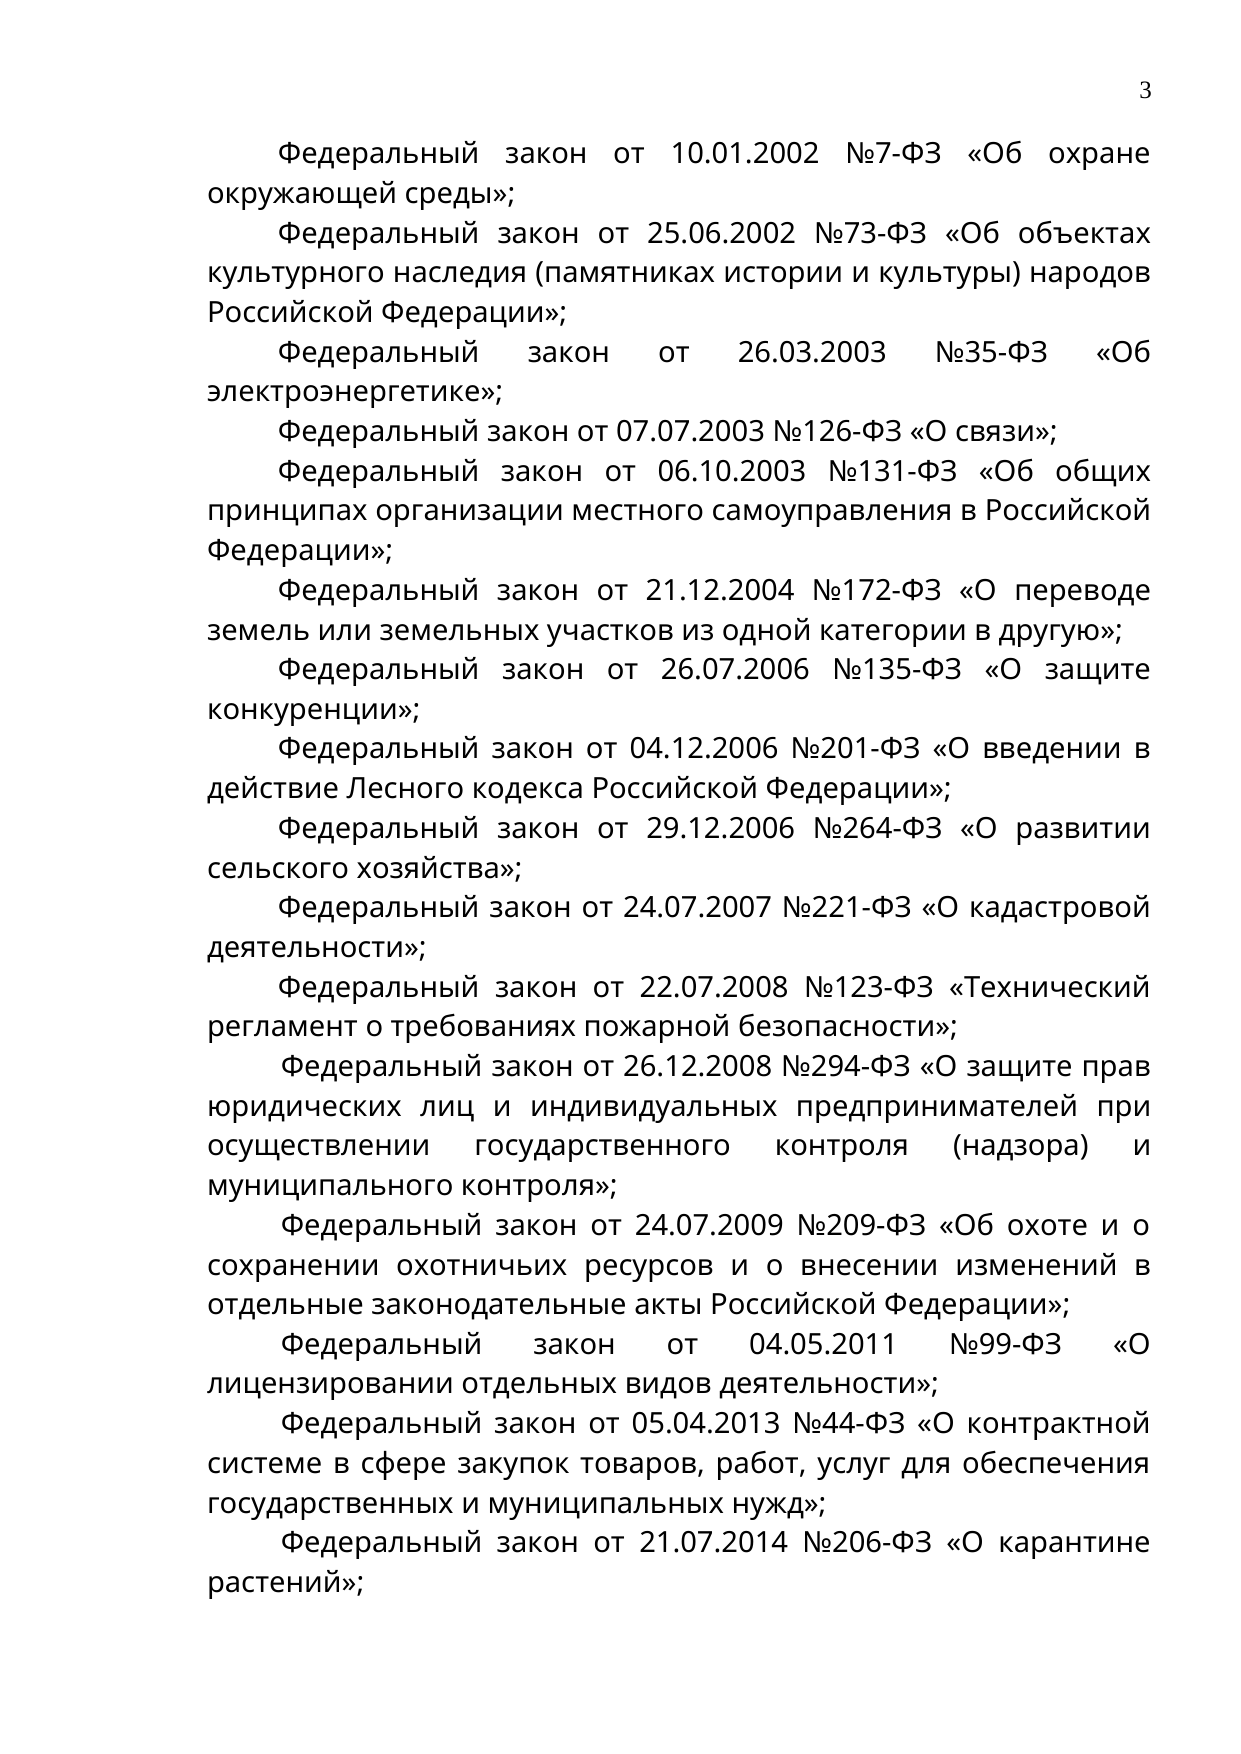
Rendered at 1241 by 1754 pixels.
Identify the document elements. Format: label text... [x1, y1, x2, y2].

text Федеральный закон от 25.06.2002 №73-ФЗ «Об объектах культурного наследия (памятниках истории и культуры) народов Российской Федерации»; [207, 212, 1152, 331]
text Федеральный закон от 04.05.2011 №99-ФЗ «О лицензировании отдельных видов деятельности»; [207, 1323, 1152, 1402]
text Федеральный закон от 21.07.2014 №206-ФЗ «О карантине растений»; [207, 1522, 1152, 1601]
text Федеральный закон от 24.07.2007 №221-ФЗ «О кадастровой деятельности»; [207, 887, 1152, 966]
text Федеральный закон от 26.12.2008 №294-ФЗ «О защите прав юридических лиц и индивидуальных предпринимателей при осуществлении государственного контроля (надзора) и муниципального контроля»; [207, 1045, 1152, 1204]
text Федеральный закон от 04.12.2006 №201-ФЗ «О введении в действие Лесного кодекса Российской Федерации»; [207, 728, 1152, 807]
text Федеральный закон от 06.10.2003 №131-ФЗ «Об общих принципах организации местного самоуправления в Российской Федерации»; [207, 450, 1152, 569]
text Федеральный закон от 10.01.2002 №7-ФЗ «Об охране окружающей среды»; [207, 132, 1152, 212]
text Федеральный закон от 07.07.2003 №126-ФЗ «О связи»; [207, 410, 1152, 450]
text Федеральный закон от 26.03.2003 №35-ФЗ «Об электроэнергетике»; [207, 331, 1152, 410]
text Федеральный закон от 22.07.2008 №123-ФЗ «Технический регламент о требованиях пожарной безопасности»; [207, 966, 1152, 1045]
text Федеральный закон от 29.12.2006 №264-ФЗ «О развитии сельского хозяйства»; [207, 807, 1152, 887]
text Федеральный закон от 24.07.2009 №209-ФЗ «Об охоте и о сохранении охотничьих ресурсов и о внесении изменений в отдельные законодательные акты Российской Федерации»; [207, 1204, 1152, 1323]
text Федеральный закон от 26.07.2006 №135-ФЗ «О защите конкуренции»; [207, 648, 1152, 728]
text Федеральный закон от 05.04.2013 №44-ФЗ «О контрактной системе в сфере закупок товаров, работ, услуг для обеспечения государственных и муниципальных нужд»; [207, 1402, 1152, 1522]
text Федеральный закон от 21.12.2004 №172-ФЗ «О переводе земель или земельных участков из одной категории в другую»; [207, 569, 1152, 648]
